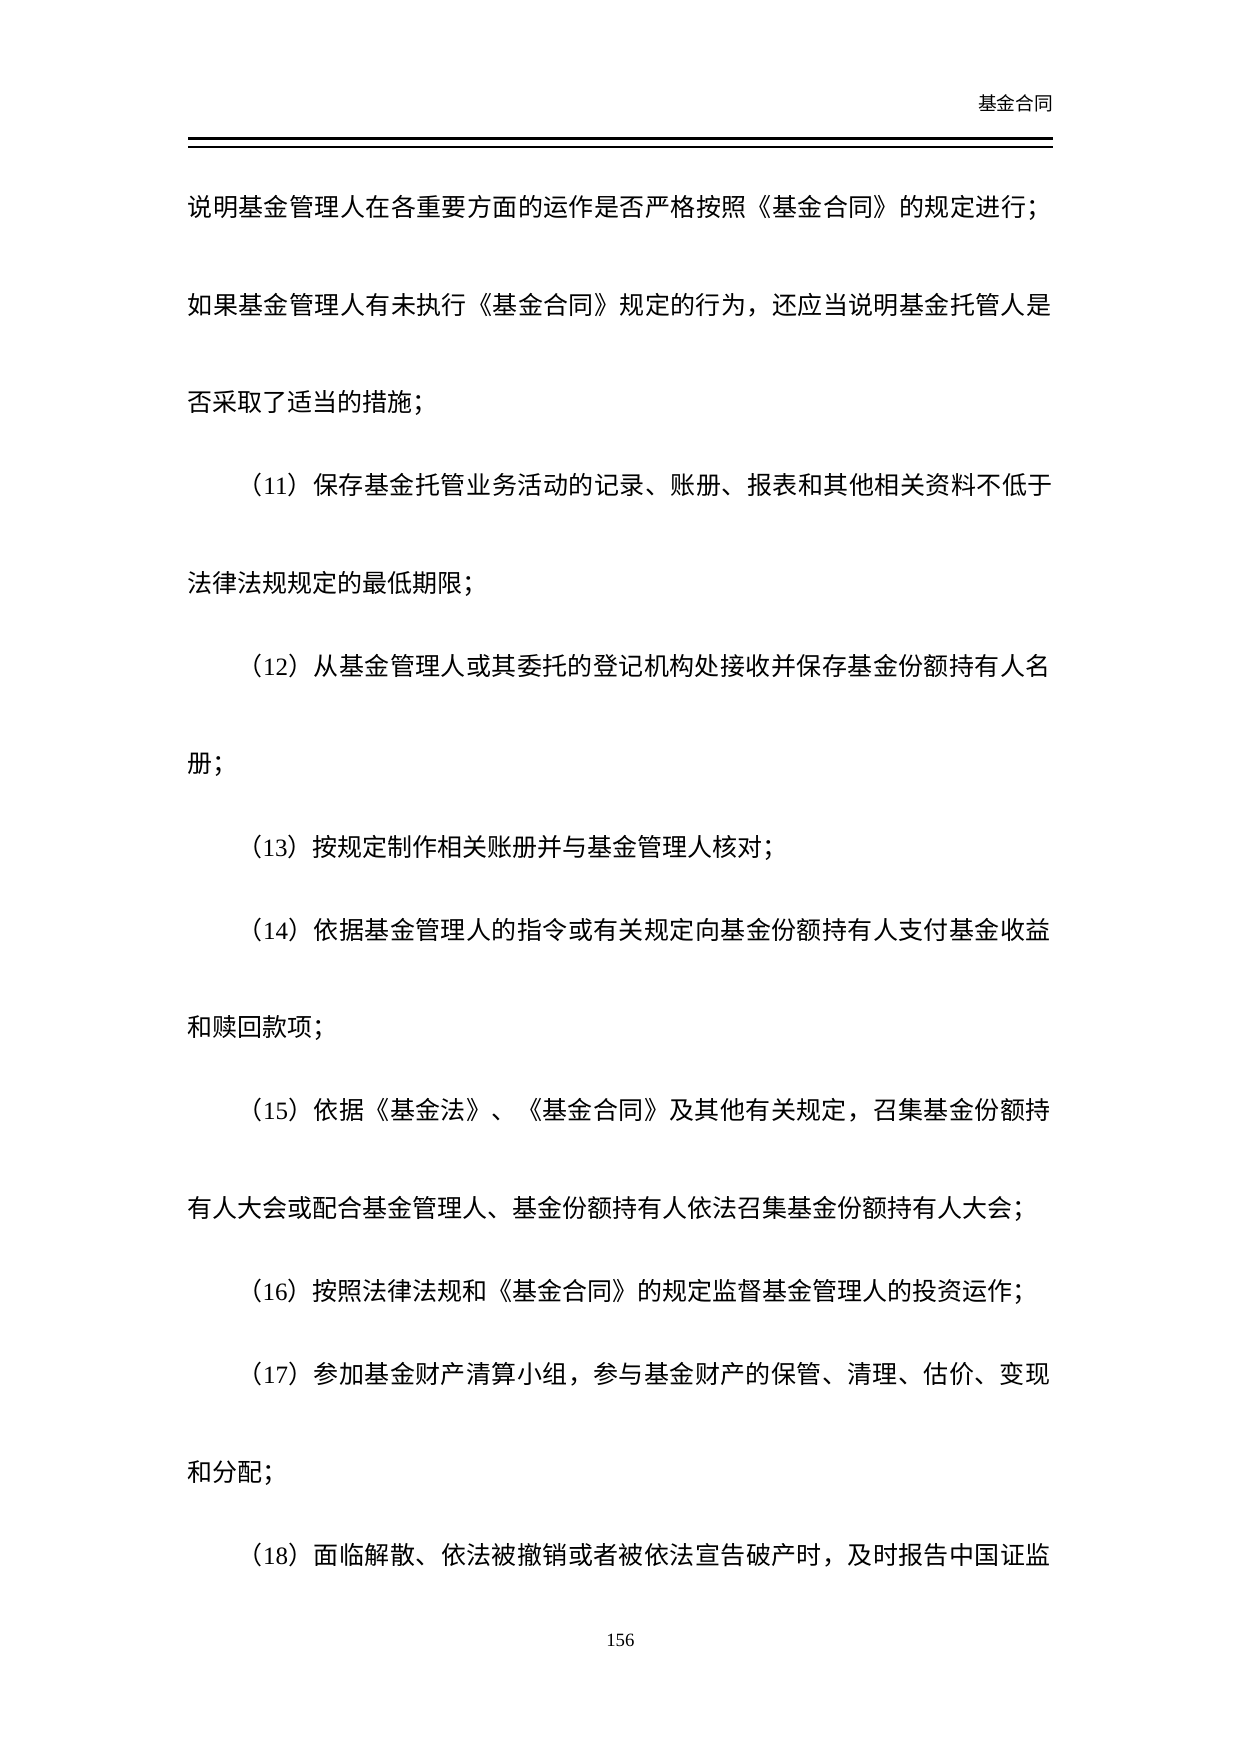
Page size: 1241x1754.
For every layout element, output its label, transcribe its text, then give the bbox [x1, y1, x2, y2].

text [187, 1521, 1053, 1586]
text （13）按规定制作相关账册并与基金管理人核对； [187, 813, 1053, 878]
text （11）保存基金托管业务活动的记录、账册、报表和其他相关资料不低于法律法规规定的最低期限； [187, 451, 1053, 614]
text （17）参加基金财产清算小组，参与基金财产的保管、清理、估价、变现和分配； [187, 1340, 1053, 1503]
text （16）按照法律法规和《基金合同》的规定监督基金管理人的投资运作； [187, 1257, 1053, 1322]
text （14）依据基金管理人的指令或有关规定向基金份额持有人支付基金收益和赎回款项； [187, 896, 1053, 1058]
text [187, 173, 1053, 433]
text （12）从基金管理人或其委托的登记机构处接收并保存基金份额持有人名册； [187, 632, 1053, 794]
text （15）依据《基金法》、《基金合同》及其他有关规定，召集基金份额持有人大会或配合基金管理人、基金份额持有人依法召集基金份额持有人大会； [187, 1076, 1053, 1239]
